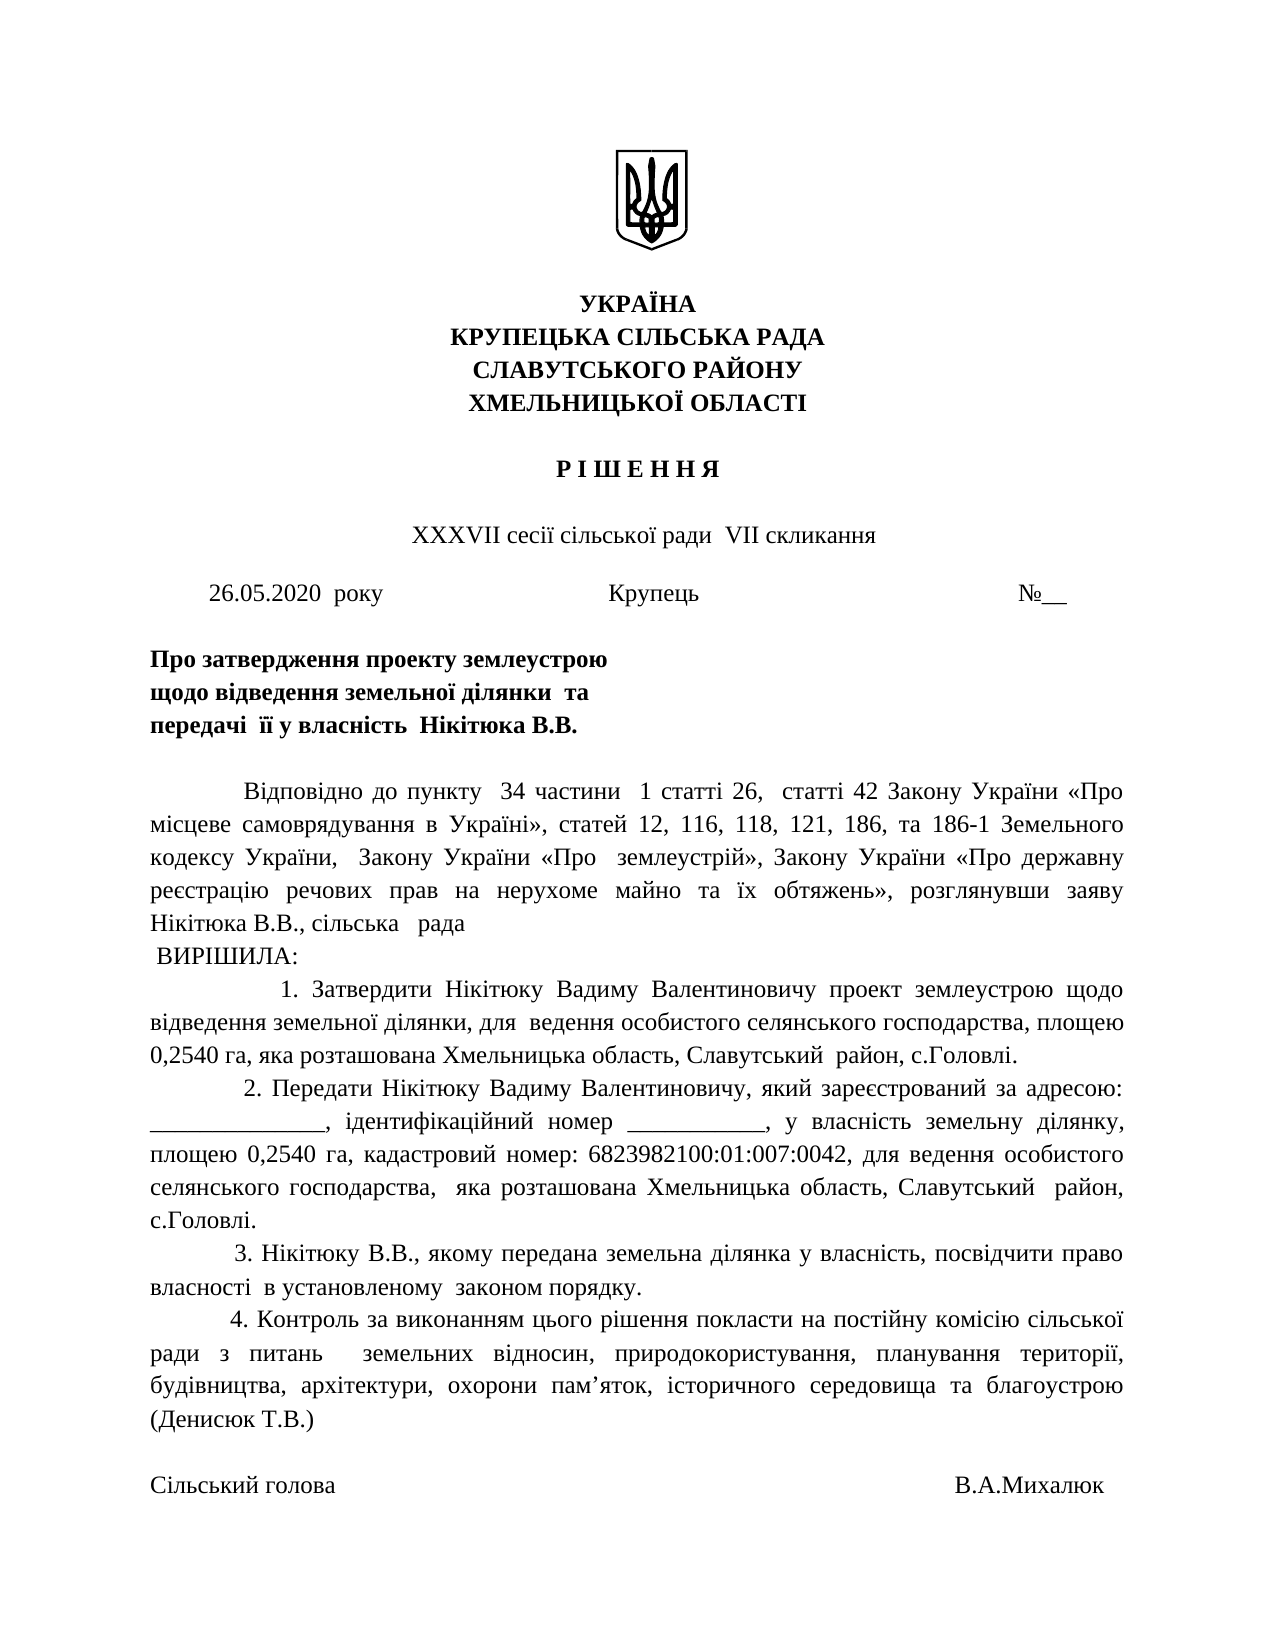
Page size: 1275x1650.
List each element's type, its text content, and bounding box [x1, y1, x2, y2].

text ХМЕЛЬНИЦЬКОЇ ОБЛАСТІ [150, 388, 1125, 417]
text Сільський голова В.А.Михалюк [150, 1470, 1125, 1498]
text Про затвердження проекту землеустрою [150, 644, 1125, 673]
text 3. Нікітюку В.В., якому передана земельна ділянка у власність, посвідчити право власності в установленому законом порядку. [150, 1238, 1125, 1300]
text УКРАЇНА [150, 289, 1125, 318]
text Відповідно до пункту 34 частини 1 статті 26, статті 42 Закону України «Про місцеве самоврядування в Україні», статей 12, 116, 118, 121, 186, та 186-1 Земельного кодексу України, Закону України «Про землеустрій», Закону України «Про державну реєстрацію речових прав на нерухоме майно та їх обтяжень», розглянувши заяву Нікітюка В.В., сільська рада [150, 776, 1125, 937]
text КРУПЕЦЬКА СІЛЬСЬКА РАДА [150, 322, 1125, 351]
text СЛАВУТСЬКОГО РАЙОНУ [150, 355, 1125, 384]
text щодо відведення земельної ділянки та [150, 677, 1125, 706]
text ВИРІШИЛА: [150, 941, 1125, 970]
text 26.05.2020 року Крупець №__ [150, 578, 1125, 607]
text 2. Передати Нікітюку Вадиму Валентиновичу, який зареєстрований за адресою: ______________, ідентифікаційний номер ___________, у власність земельну ділянку, площею 0,2540 га, кадастровий номер: 6823982100:01:007:0042, для ведення особистого селянського господарства, яка розташована Хмельницька область, Славутський район, с.Головлі. [150, 1073, 1125, 1234]
text 1. Затвердити Нікітюку Вадиму Валентиновичу проект землеустрою щодо відведення земельної ділянки, для ведення особистого селянського господарства, площею 0,2540 га, яка розташована Хмельницька область, Славутський район, с.Головлі. [150, 974, 1125, 1069]
text Р І Ш Е Н Н Я [150, 454, 1125, 483]
text передачі її у власність Нікітюка В.В. [150, 710, 1125, 739]
text 4. Контроль за виконанням цього рішення покласти на постійну комісію сільської ради з питань земельних відносин, природокористування, планування території, будівництва, архітектури, охорони пам’яток, історичного середовища та благоустрою (Денисюк Т.В.) [150, 1304, 1125, 1432]
text ХХХVІІ сесії сільської ради VІІ скликання [150, 520, 1125, 549]
